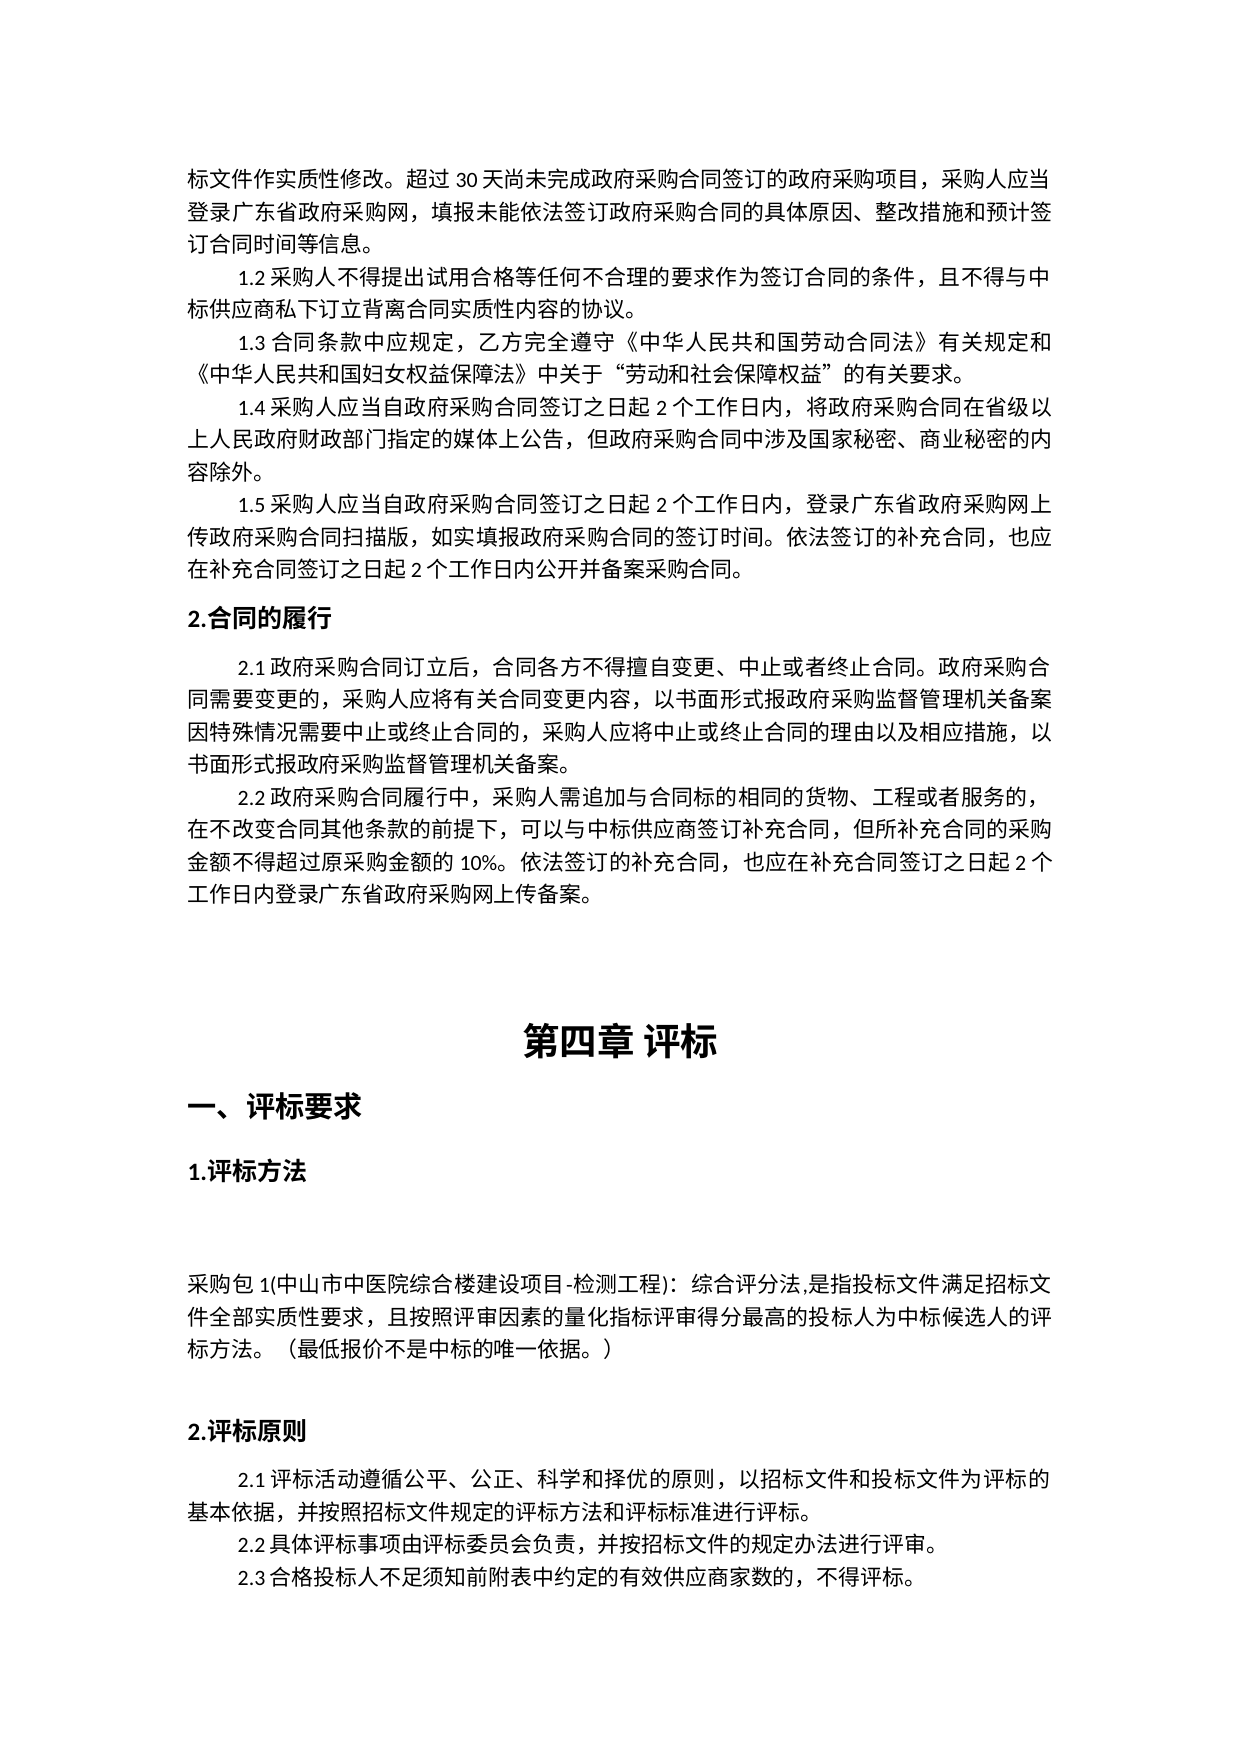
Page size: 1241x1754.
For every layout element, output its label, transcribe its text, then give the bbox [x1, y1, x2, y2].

text 2.合同的履行 [187, 584, 1053, 649]
text 1.评标方法 [187, 1137, 1053, 1202]
text 2.3合格投标人不足须知前附表中约定的有效供应商家数的，不得评标。 [187, 1559, 1053, 1592]
text 2.2具体评标事项由评标委员会负责，并按招标文件的规定办法进行评审。 [187, 1527, 1053, 1559]
text 1.3合同条款中应规定，乙方完全遵守《中华人民共和国劳动合同法》有关规定和《中华人民共和国妇女权益保障法》中关于“劳动和社会保障权益”的有关要求。 [187, 324, 1053, 389]
text 一、评标要求 [187, 1072, 1053, 1137]
text 1.4采购人应当自政府采购合同签订之日起2个工作日内，将政府采购合同在省级以上人民政府财政部门指定的媒体上公告，但政府采购合同中涉及国家秘密、商业秘密的内容除外。 [187, 389, 1053, 487]
text 第四章 评标 [187, 1007, 1053, 1072]
text 2.1评标活动遵循公平、公正、科学和择优的原则，以招标文件和投标文件为评标的基本依据，并按照招标文件规定的评标方法和评标标准进行评标。 [187, 1462, 1053, 1527]
text 2.1政府采购合同订立后，合同各方不得擅自变更、中止或者终止合同。政府采购合同需要变更的，采购人应将有关合同变更内容，以书面形式报政府采购监督管理机关备案；因特殊情况需要中止或终止合同的，采购人应将中止或终止合同的理由以及相应措施，以书面形式报政府采购监督管理机关备案。 [187, 649, 1053, 779]
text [187, 162, 1053, 259]
text 采购包1(中山市中医院综合楼建设项目-检测工程)：综合评分法,是指投标文件满足招标文件全部实质性要求，且按照评审因素的量化指标评审得分最高的投标人为中标候选人的评标方法。（最低报价不是中标的唯一依据。） [187, 1267, 1053, 1364]
text 2.2政府采购合同履行中，采购人需追加与合同标的相同的货物、工程或者服务的，在不改变合同其他条款的前提下，可以与中标供应商签订补充合同，但所补充合同的采购金额不得超过原采购金额的10%。依法签订的补充合同，也应在补充合同签订之日起2个工作日内登录广东省政府采购网上传备案。 [187, 779, 1053, 909]
text 1.2采购人不得提出试用合格等任何不合理的要求作为签订合同的条件，且不得与中标供应商私下订立背离合同实质性内容的协议。 [187, 259, 1053, 324]
text 1.5采购人应当自政府采购合同签订之日起2个工作日内，登录广东省政府采购网上传政府采购合同扫描版，如实填报政府采购合同的签订时间。依法签订的补充合同，也应在补充合同签订之日起2个工作日内公开并备案采购合同。 [187, 487, 1053, 584]
text 2.评标原则 [187, 1397, 1053, 1462]
